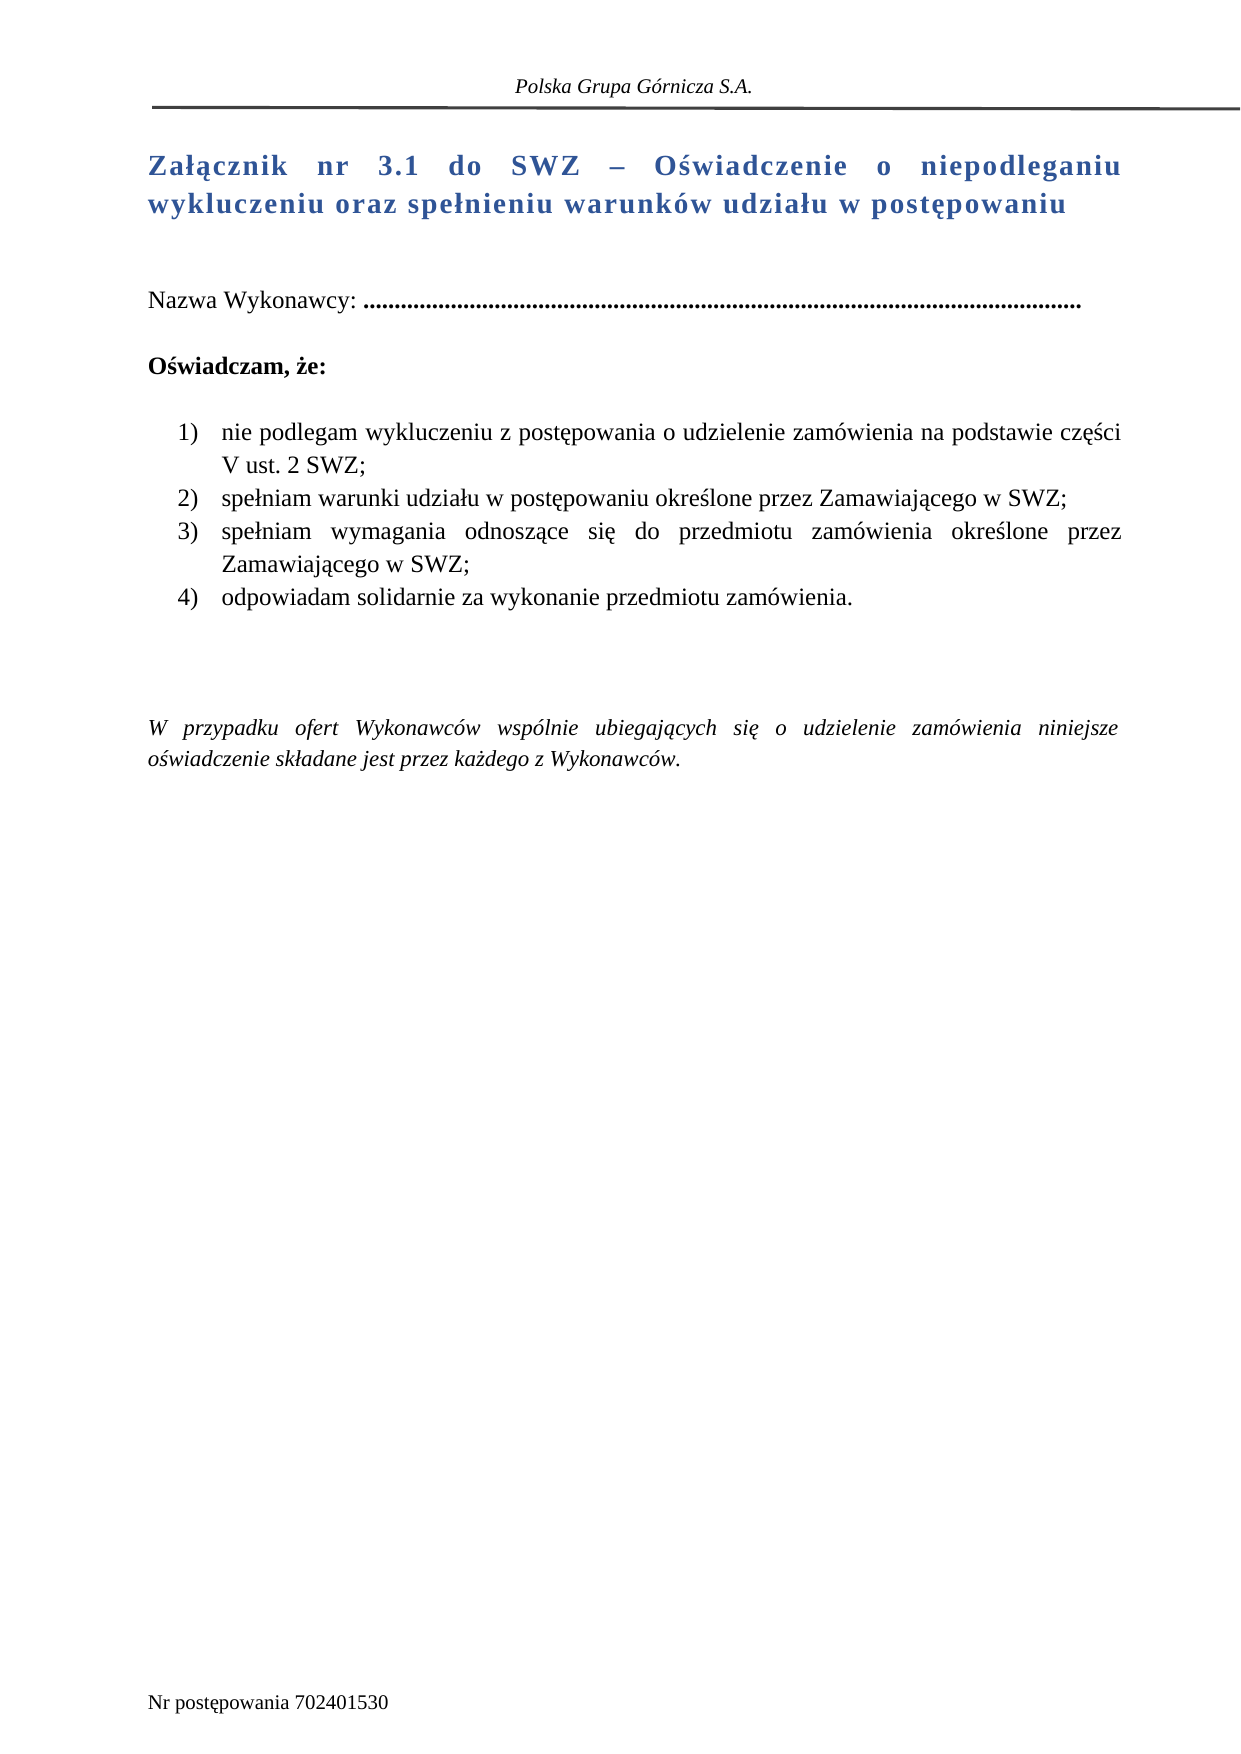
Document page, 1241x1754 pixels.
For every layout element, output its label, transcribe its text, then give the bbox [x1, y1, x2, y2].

text Nazwa Wykonawcy: ................................................................................................................... [148, 285, 1122, 314]
list spełniam wymagania odnoszące się do przedmiotu zamówienia określone przez Zamawiającego w SWZ; [177, 516, 1122, 578]
list nie podlegam wykluczeniu z postępowania o udzielenie zamówienia na podstawie części V ust. 2 SWZ; [177, 417, 1122, 479]
list odpowiadam solidarnie za wykonanie przedmiotu zamówienia. [177, 582, 1122, 611]
list spełniam warunki udziału w postępowaniu określone przez Zamawiającego w SWZ; [177, 483, 1122, 512]
text Oświadczam, że: [148, 351, 1122, 380]
text W przypadku ofert Wykonawców wspólnie ubiegających się o udzielenie zamówienia niniejsze oświadczenie składane jest przez każdego z Wykonawców. [148, 714, 1122, 771]
text Załącznik nr 3.1 do SWZ – Oświadczenie o niepodleganiu wykluczeniu oraz spełnieniu warunków udziału w postępowaniu [148, 148, 1122, 220]
